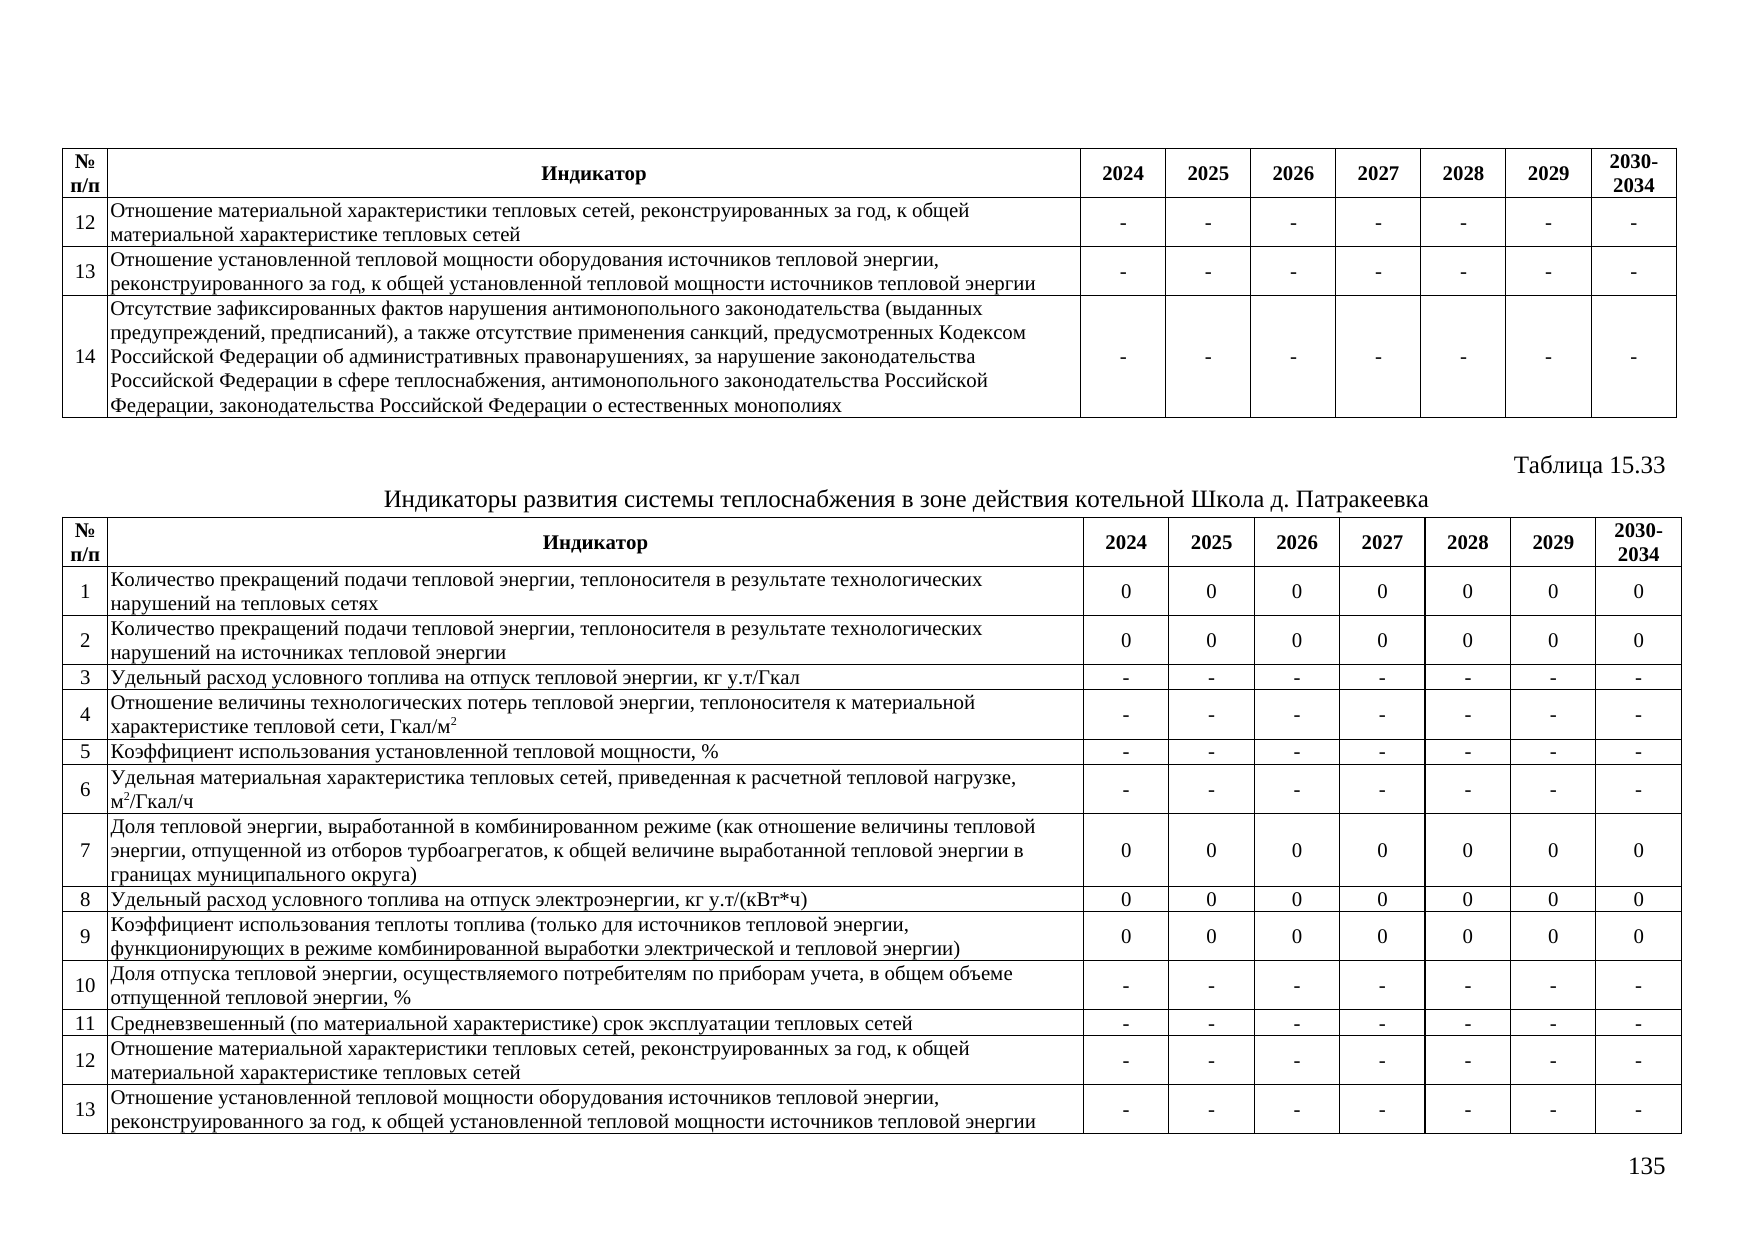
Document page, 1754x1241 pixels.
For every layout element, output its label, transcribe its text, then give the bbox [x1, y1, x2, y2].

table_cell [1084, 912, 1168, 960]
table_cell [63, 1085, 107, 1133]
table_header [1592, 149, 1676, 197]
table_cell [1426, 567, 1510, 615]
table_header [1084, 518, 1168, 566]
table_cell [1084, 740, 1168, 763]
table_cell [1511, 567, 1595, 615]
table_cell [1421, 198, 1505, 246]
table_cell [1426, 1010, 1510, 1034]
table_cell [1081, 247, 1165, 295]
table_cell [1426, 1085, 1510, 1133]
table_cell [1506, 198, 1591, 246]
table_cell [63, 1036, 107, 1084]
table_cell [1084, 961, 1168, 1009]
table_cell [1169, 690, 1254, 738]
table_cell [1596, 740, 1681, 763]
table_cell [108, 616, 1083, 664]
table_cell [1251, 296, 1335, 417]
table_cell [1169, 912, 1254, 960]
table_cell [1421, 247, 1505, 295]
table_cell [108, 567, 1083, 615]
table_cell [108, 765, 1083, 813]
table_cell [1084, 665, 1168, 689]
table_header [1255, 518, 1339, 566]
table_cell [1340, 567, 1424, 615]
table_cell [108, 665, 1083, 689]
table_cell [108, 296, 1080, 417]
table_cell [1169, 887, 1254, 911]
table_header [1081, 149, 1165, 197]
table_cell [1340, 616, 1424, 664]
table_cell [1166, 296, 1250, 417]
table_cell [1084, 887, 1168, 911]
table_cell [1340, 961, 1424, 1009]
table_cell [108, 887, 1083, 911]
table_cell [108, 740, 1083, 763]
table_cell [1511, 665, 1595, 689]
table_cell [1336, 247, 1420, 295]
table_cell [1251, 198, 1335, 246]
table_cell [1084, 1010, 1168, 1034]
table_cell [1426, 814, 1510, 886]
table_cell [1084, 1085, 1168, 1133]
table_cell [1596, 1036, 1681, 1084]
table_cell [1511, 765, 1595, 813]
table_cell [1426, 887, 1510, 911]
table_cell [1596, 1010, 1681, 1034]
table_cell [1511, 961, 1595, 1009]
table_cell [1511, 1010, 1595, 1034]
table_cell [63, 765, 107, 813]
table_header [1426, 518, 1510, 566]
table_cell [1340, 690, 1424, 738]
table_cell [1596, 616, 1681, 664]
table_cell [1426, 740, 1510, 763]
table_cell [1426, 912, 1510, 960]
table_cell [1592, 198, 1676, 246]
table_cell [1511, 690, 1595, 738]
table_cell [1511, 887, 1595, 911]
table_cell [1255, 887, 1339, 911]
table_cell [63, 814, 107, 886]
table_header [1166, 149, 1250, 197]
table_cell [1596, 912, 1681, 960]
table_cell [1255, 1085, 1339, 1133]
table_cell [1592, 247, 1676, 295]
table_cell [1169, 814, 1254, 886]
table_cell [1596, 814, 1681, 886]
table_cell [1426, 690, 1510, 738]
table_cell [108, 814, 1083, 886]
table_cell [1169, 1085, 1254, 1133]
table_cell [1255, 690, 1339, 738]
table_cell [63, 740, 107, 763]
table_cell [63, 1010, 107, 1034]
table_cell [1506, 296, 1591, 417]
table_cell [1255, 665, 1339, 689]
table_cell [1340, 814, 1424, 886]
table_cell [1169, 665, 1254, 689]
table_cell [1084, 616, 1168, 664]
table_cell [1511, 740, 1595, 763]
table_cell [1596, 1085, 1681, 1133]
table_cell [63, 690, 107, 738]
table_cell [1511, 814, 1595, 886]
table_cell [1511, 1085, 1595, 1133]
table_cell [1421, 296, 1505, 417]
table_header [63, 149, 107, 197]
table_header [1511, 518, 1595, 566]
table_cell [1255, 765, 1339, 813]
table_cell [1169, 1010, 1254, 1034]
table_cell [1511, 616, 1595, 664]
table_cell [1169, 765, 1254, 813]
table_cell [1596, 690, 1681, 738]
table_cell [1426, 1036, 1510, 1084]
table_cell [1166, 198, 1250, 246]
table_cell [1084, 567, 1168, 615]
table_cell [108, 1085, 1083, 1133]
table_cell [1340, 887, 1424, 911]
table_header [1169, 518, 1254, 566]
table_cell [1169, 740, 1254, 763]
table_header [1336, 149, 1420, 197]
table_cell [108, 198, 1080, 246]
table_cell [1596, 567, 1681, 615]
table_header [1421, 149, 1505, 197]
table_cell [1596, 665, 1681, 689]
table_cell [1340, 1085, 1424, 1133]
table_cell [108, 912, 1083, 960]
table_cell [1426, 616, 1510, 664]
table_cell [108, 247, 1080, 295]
text Индикаторы развития системы теплоснабжения в зоне действия котельной Школа д. Патракеевка [148, 484, 1665, 512]
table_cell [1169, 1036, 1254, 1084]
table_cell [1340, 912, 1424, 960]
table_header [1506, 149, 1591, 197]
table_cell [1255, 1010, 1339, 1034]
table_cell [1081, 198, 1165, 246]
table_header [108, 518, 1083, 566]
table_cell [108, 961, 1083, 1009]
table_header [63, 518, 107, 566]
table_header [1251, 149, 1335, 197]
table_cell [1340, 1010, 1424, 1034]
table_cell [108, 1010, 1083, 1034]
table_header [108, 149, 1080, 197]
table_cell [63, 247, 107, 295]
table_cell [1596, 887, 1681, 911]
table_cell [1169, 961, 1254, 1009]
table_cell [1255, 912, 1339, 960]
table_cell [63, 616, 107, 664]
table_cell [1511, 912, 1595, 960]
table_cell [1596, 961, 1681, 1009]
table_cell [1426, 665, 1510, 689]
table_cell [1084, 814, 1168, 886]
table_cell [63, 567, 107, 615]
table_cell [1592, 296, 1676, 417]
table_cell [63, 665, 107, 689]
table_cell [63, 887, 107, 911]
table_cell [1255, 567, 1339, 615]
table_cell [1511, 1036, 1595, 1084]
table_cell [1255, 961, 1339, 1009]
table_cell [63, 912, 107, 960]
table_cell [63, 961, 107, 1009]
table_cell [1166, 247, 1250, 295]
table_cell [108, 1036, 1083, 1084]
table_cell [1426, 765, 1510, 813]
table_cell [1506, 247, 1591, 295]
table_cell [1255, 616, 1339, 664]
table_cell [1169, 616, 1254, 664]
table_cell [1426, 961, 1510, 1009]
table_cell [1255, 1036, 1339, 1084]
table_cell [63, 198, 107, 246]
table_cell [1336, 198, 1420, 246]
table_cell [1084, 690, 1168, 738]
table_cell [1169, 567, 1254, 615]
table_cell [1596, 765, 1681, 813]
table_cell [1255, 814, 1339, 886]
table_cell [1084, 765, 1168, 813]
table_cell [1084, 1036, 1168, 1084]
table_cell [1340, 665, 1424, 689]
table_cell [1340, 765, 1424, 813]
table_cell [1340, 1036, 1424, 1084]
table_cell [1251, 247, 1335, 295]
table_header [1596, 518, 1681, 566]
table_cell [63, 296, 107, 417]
text Таблица 15.33 [148, 451, 1665, 479]
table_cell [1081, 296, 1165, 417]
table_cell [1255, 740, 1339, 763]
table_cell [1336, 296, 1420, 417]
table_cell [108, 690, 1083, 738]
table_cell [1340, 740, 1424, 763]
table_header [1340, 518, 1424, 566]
